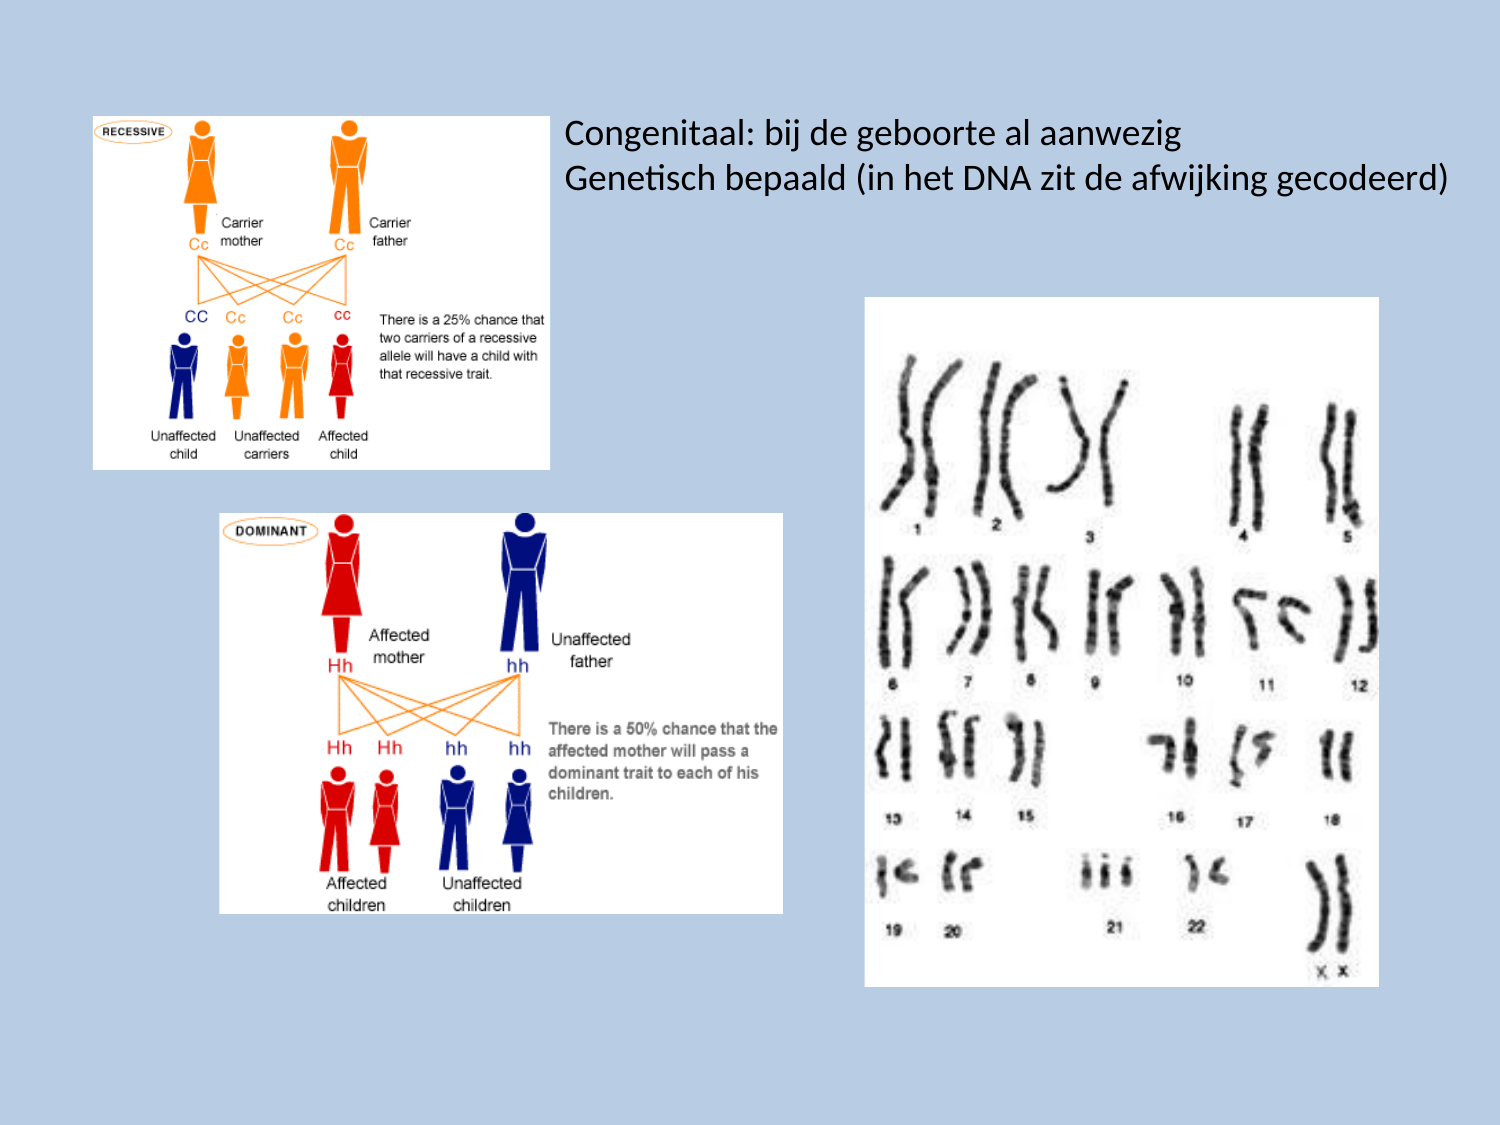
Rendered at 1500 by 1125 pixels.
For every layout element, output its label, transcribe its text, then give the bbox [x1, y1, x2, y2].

picture [92, 116, 550, 470]
text Congenitaal: bij de geboorte al aanwezig [564, 109, 1500, 154]
text Genetisch bepaald (in het DNA zit de afwijking gecodeerd) [564, 154, 1500, 199]
picture [864, 297, 1379, 987]
picture [219, 513, 783, 914]
